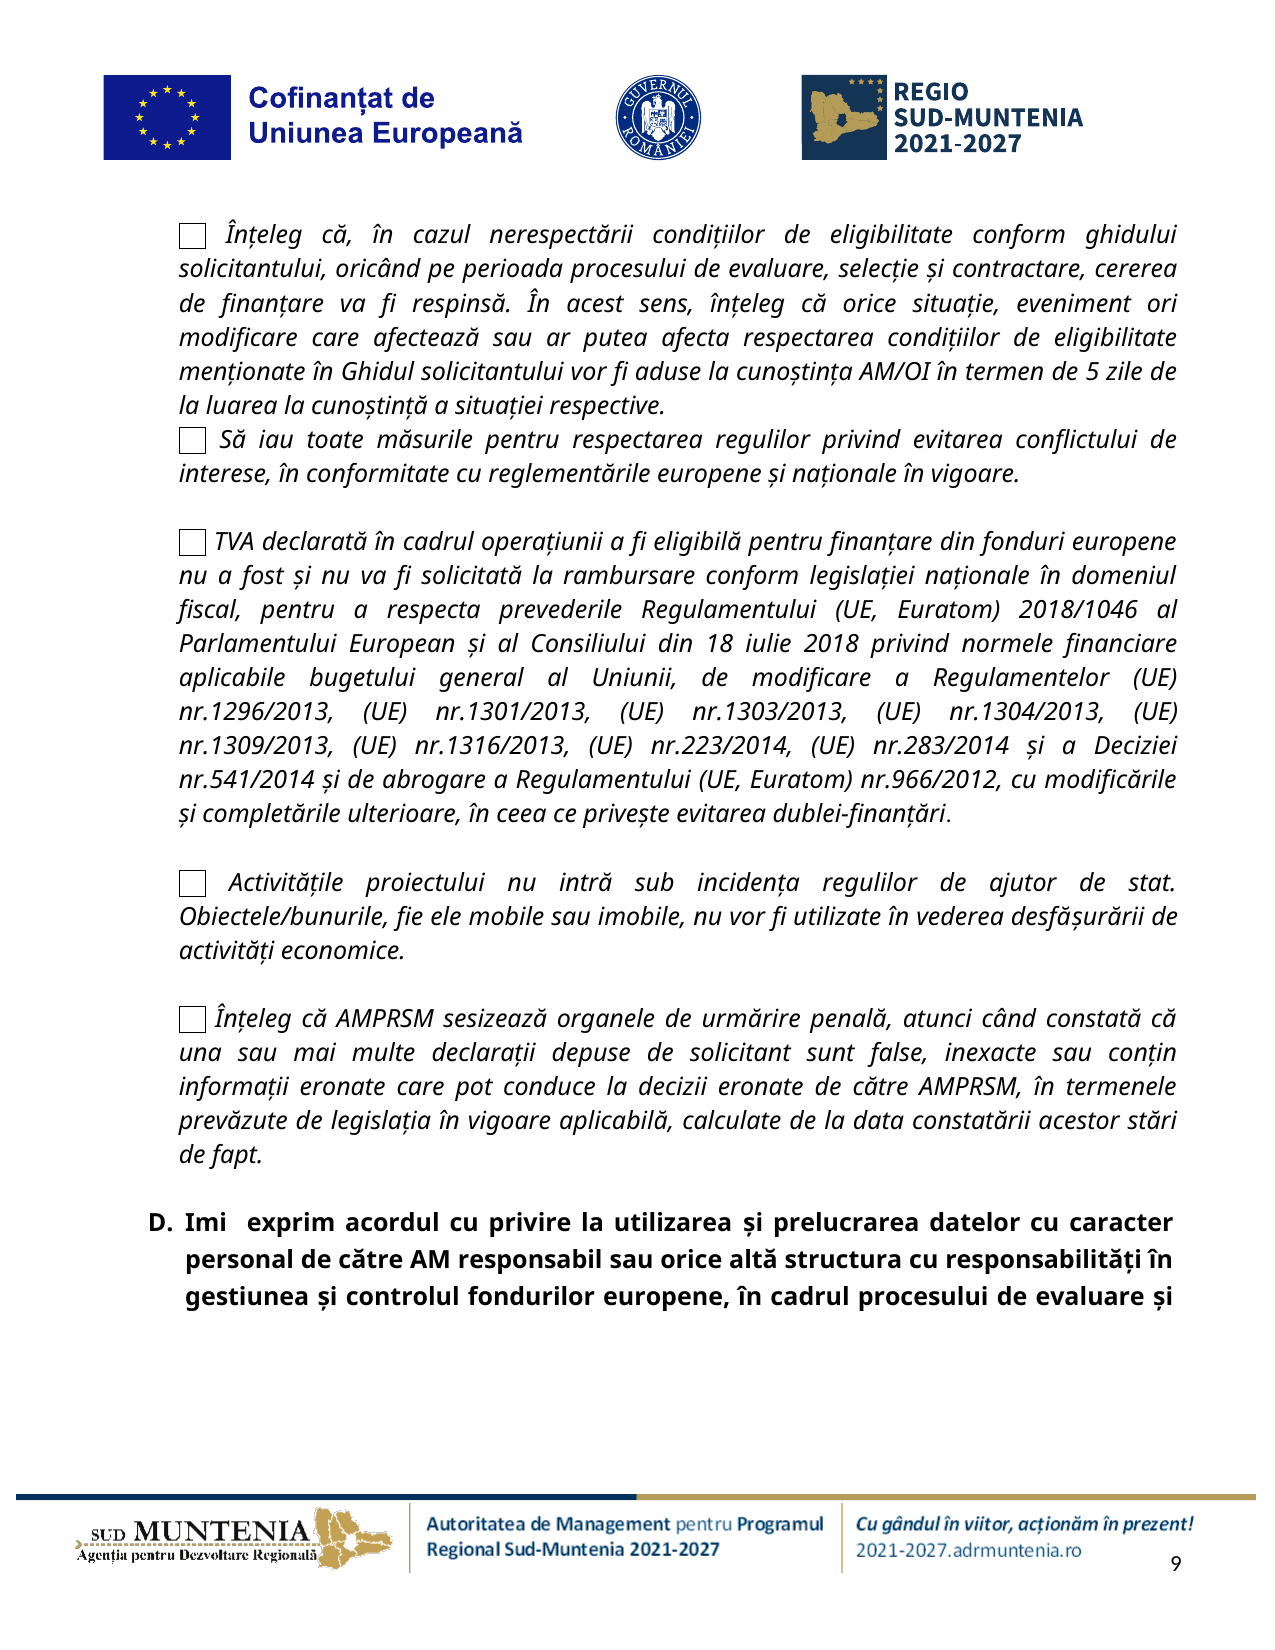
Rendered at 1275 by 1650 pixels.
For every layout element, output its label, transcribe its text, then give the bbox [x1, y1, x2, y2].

list Înțeleg că, în cazul nerespectării condițiilor de eligibilitate conform ghidului solicitantului, oricând pe perioada procesului de evaluare, selecție și contractare, cererea de finanțare va fi respinsă. În acest sens, înțeleg că orice situație, eveniment ori modificare care afectează sau ar putea afecta respectarea condițiilor de eligibilitate menționate în Ghidul solicitantului vor fi aduse la cunoștința AM/OI în termen de 5 zile de la luarea la cunoștință a situației respective. [178, 217, 1181, 421]
list TVA declarată în cadrul operațiunii a fi eligibilă pentru finanțare din fonduri europene nu a fost și nu va fi solicitată la rambursare conform legislației naționale în domeniul fiscal, pentru a respecta prevederile Regulamentului (UE, Euratom) 2018/1046 al Parlamentului European și al Consiliului din 18 iulie 2018 privind normele financiare aplicabile bugetului general al Uniunii, de modificare a Regulamentelor (UE) nr.1296/2013, (UE) nr.1301/2013, (UE) nr.1303/2013, (UE) nr.1304/2013, (UE) nr.1309/2013, (UE) nr.1316/2013, (UE) nr.223/2014, (UE) nr.283/2014 și a Deciziei nr.541/2014 și de abrogare a Regulamentului (UE, Euratom) nr.966/2012, cu modificările și completările ulterioare, în ceea ce privește evitarea dublei-finanțări. [178, 524, 1181, 830]
picture [16, 1494, 1257, 1574]
list Activitățile proiectului nu intră sub incidența regulilor de ajutor de stat. Obiectele/bunurile, fie ele mobile sau imobile, nu vor fi utilizate în vederea desfăşurării de activităţi economice. [178, 864, 1181, 966]
list Înțeleg că AMPRSM sesizează organele de urmărire penală, atunci când constată că una sau mai multe declarații depuse de solicitant sunt false, inexacte sau conțin informații eronate care pot conduce la decizii eronate de către AMPRSM, în termenele prevăzute de legislația în vigoare aplicabilă, calculate de la data constatării acestor stări de fapt. [178, 1001, 1181, 1171]
list Să iau toate măsurile pentru respectarea regulilor privind evitarea conflictului de interese, în conformitate cu reglementările europene și naționale în vigoare. [178, 421, 1181, 489]
